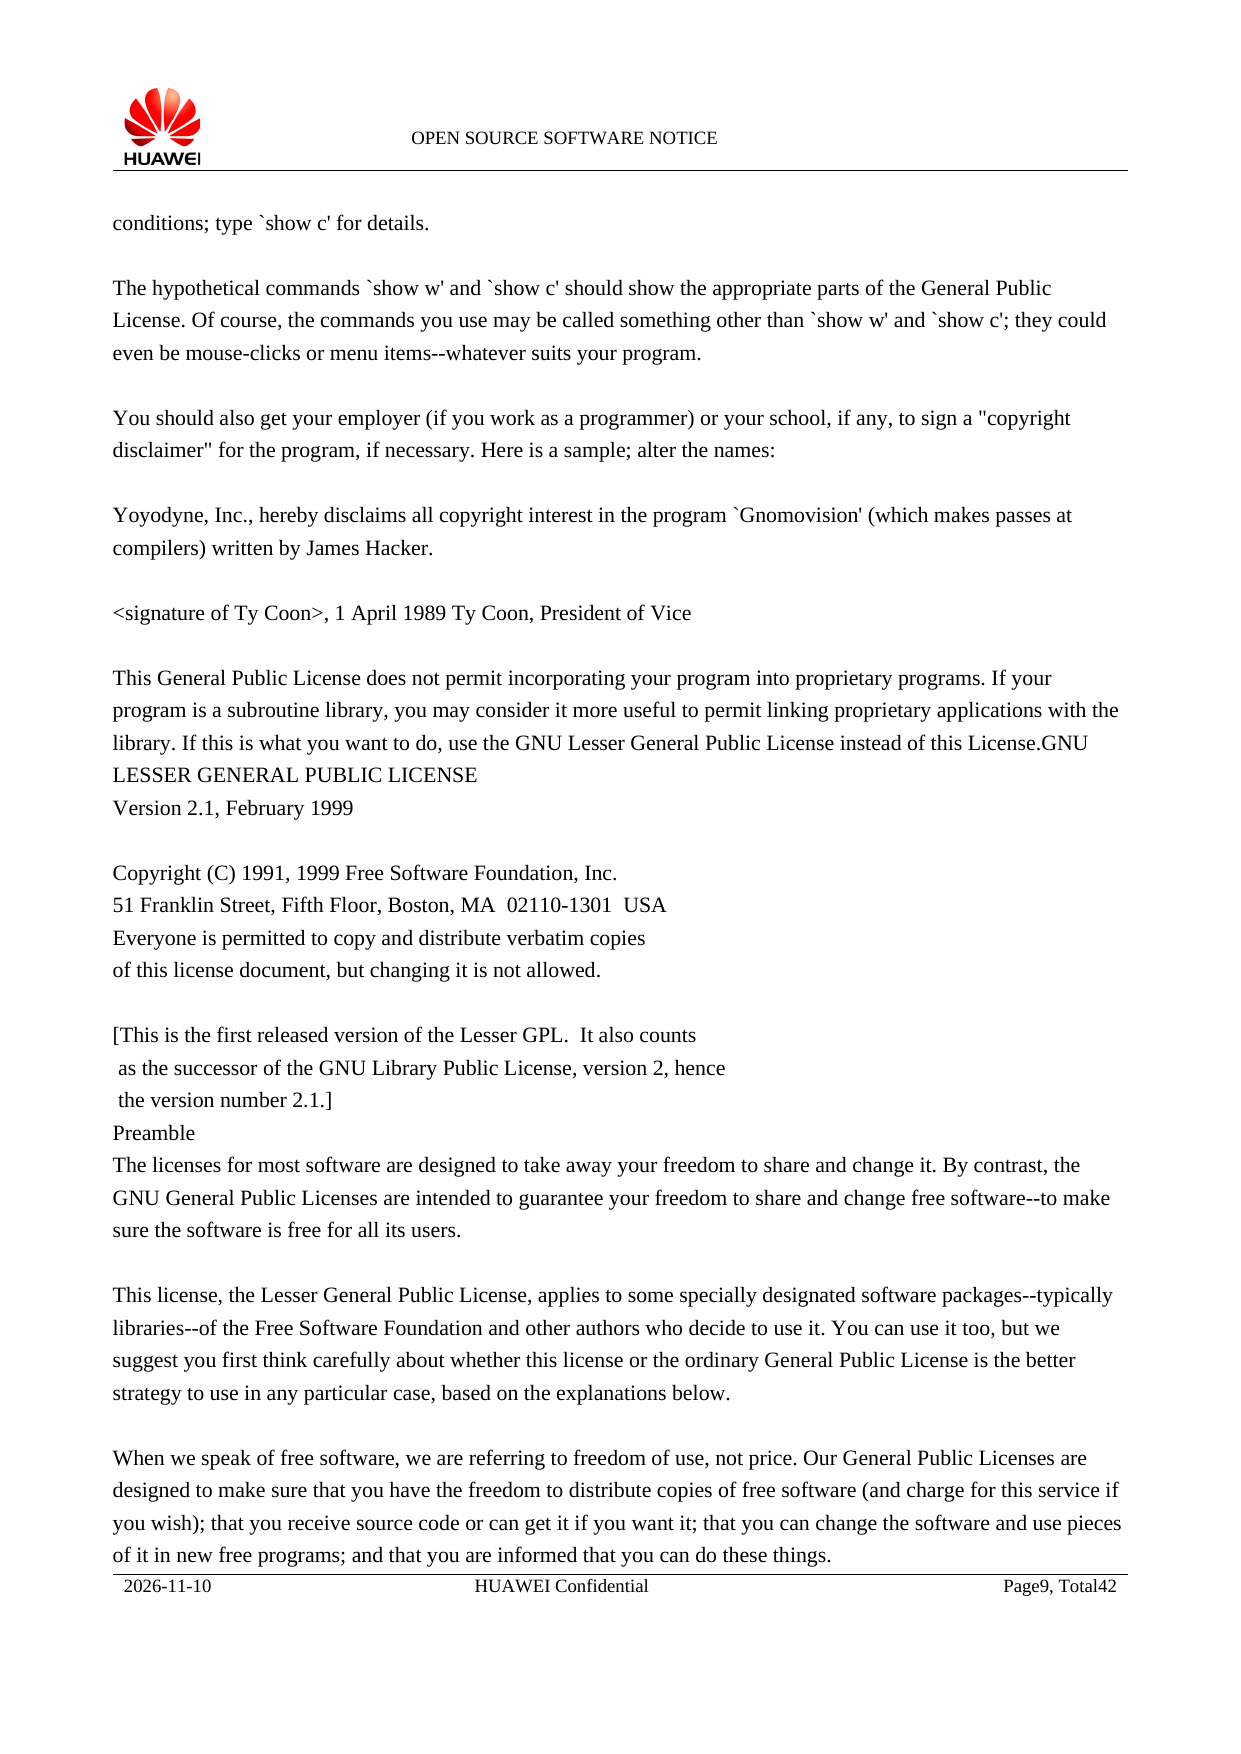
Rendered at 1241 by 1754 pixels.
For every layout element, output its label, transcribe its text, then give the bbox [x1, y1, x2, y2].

picture [124, 88, 201, 165]
